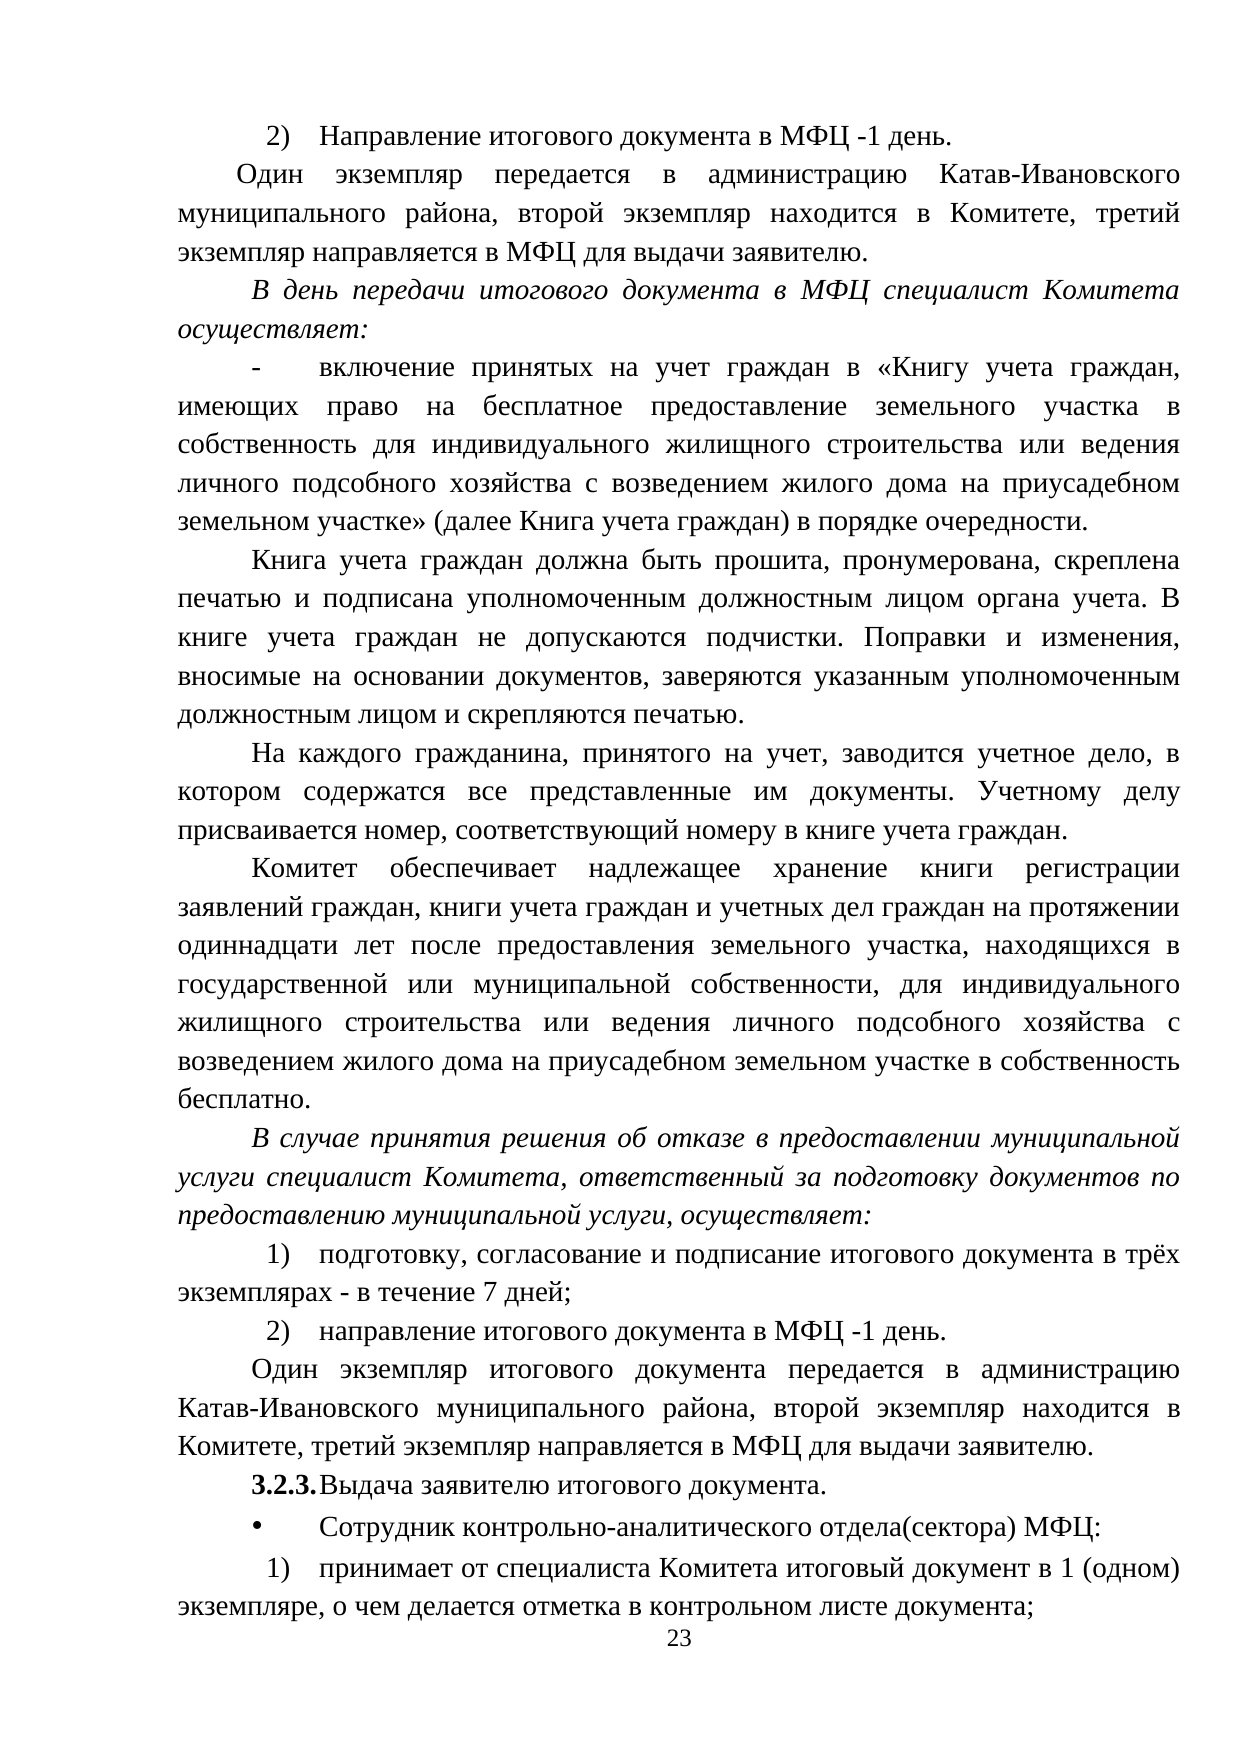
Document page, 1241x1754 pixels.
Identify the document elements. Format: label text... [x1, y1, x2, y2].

text Один экземпляр передается в администрацию Катав-Ивановского муниципального района, второй экземпляр находится в Комитете, третий экземпляр направляется в МФЦ для выдачи заявителю. [177, 157, 1181, 267]
text В случае принятия решения об отказе в предоставлении муниципальной услуги специалист Комитета, ответственный за подготовку документов по предоставлению муниципальной услуги, осуществляет: [177, 1120, 1181, 1231]
text Один экземпляр итогового документа передается в администрацию Катав-Ивановского муниципального района, второй экземпляр находится в Комитете, третий экземпляр направляется в МФЦ для выдачи заявителю. [177, 1351, 1181, 1462]
text Книга учета граждан должна быть прошита, пронумерована, скреплена печатью и подписана уполномоченным должностным лицом органа учета. В книге учета граждан не допускаются подчистки. Поправки и изменения, вносимые на основании документов, заверяются указанным уполномоченным должностным лицом и скрепляются печатью. [177, 542, 1181, 730]
list принимает от специалиста Комитета итоговый документ в 1 (одном) экземпляре, о чем делается отметка в контрольном листе документа; [177, 1550, 1181, 1622]
list подготовку, согласование и подписание итогового документа в трёх экземплярах - в течение 7 дней; [177, 1236, 1181, 1308]
text - включение принятых на учет граждан в «Книгу учета граждан, имеющих право на бесплатное предоставление земельного участка в собственность для индивидуального жилищного строительства или ведения личного подсобного хозяйства с возведением жилого дома на приусадебном земельном участке» (далее Книга учета граждан) в порядке очередности. [177, 349, 1181, 537]
text 3.2.3. Выдача заявителю итогового документа. [177, 1467, 1181, 1501]
text В день передачи итогового документа в МФЦ специалист Комитета осуществляет: [177, 272, 1181, 344]
text Комитет обеспечивает надлежащее хранение книги регистрации заявлений граждан, книги учета граждан и учетных дел граждан на протяжении одиннадцати лет после предоставления земельного участка, находящихся в государственной или муниципальной собственности, для индивидуального жилищного строительства или ведения личного подсобного хозяйства с возведением жилого дома на приусадебном земельном участке в собственность бесплатно. [177, 850, 1181, 1115]
text На каждого гражданина, принятого на учет, заводится учетное дело, в котором содержатся все представленные им документы. Учетному делу присваивается номер, соответствующий номеру в книге учета граждан. [177, 735, 1181, 845]
list направление итогового документа в МФЦ -1 день. [177, 1313, 1181, 1346]
text • Сотрудник контрольно-аналитического отдела(сектора) МФЦ: [177, 1506, 1181, 1544]
list Направление итогового документа в МФЦ -1 день. [177, 118, 1181, 152]
